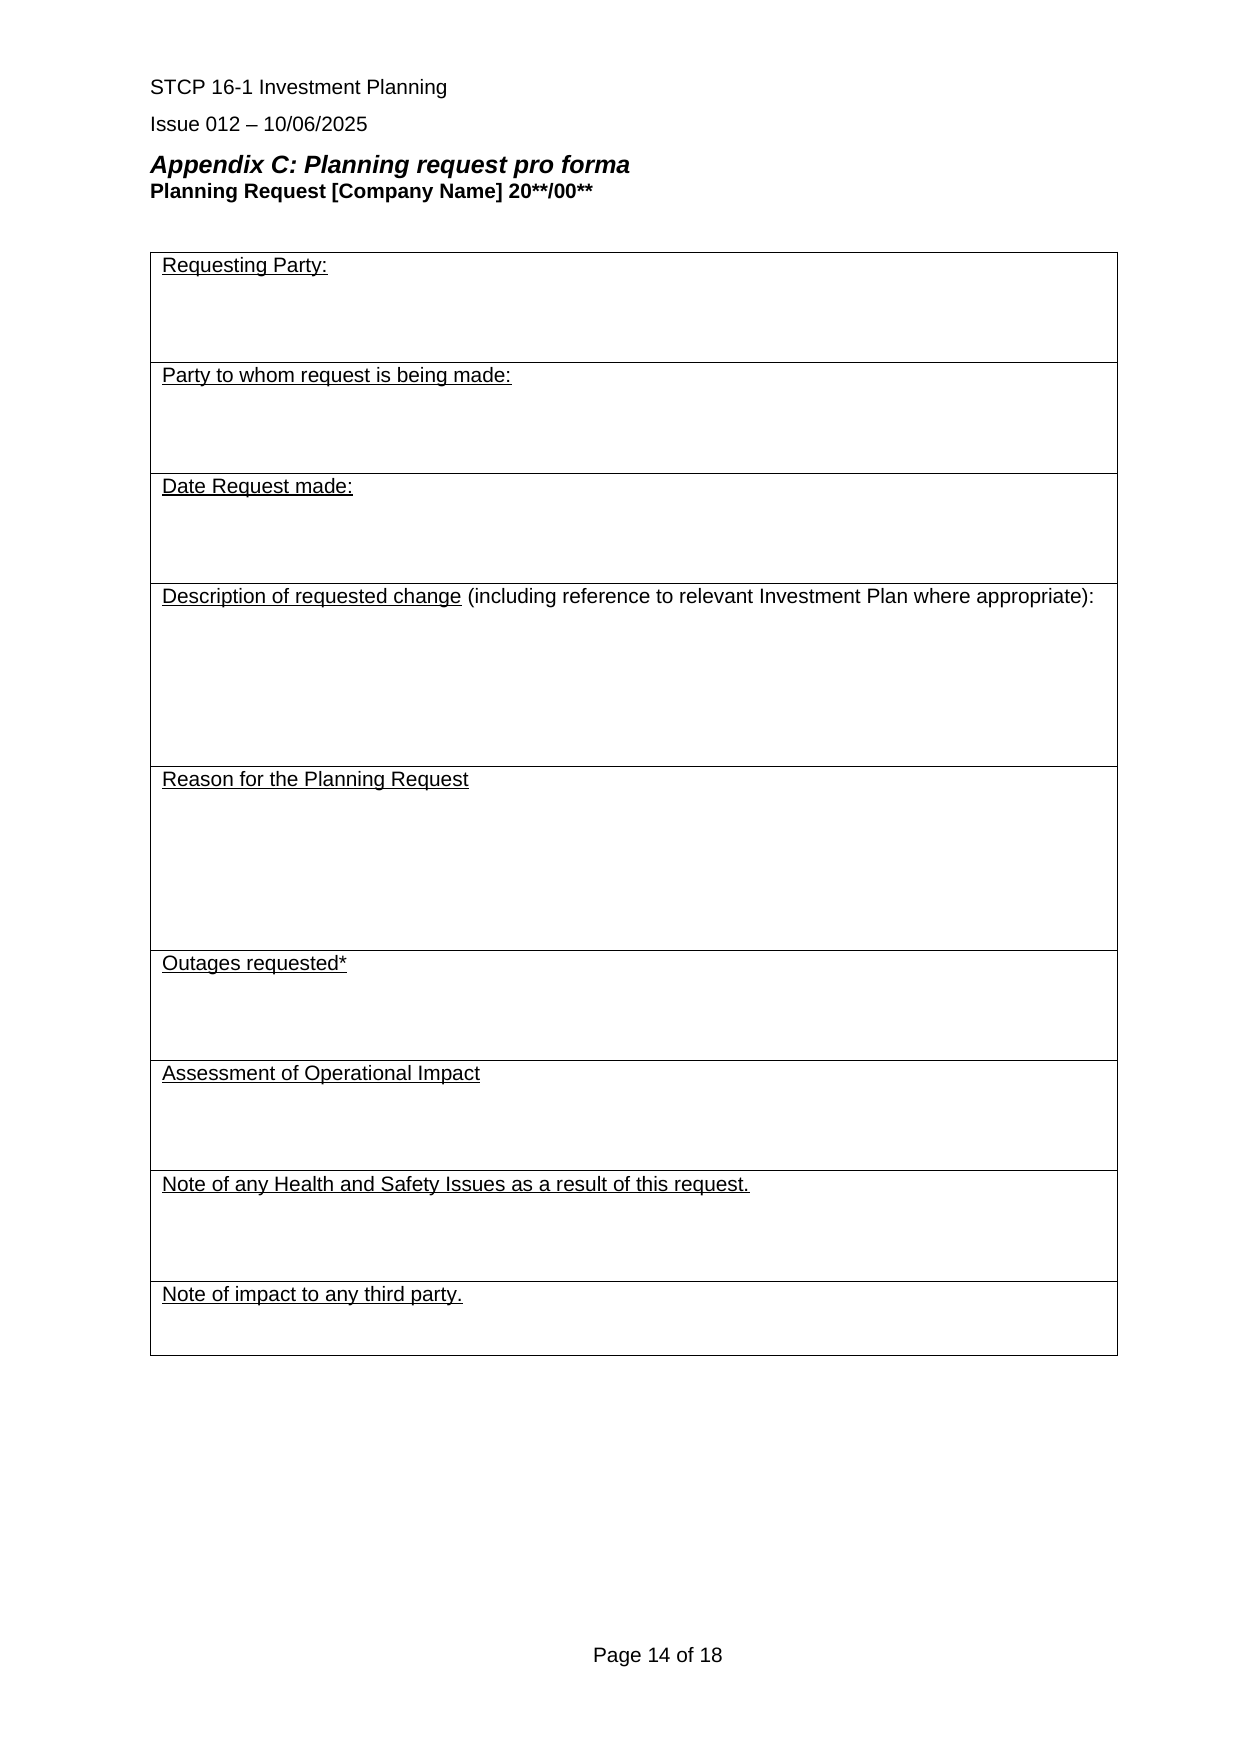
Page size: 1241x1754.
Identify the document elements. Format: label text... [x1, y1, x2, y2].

table_cell Outages requested* [151, 951, 1117, 1060]
subtitle Appendix C: Planning request pro forma [150, 150, 1090, 179]
table_cell Date Request made: [151, 474, 1117, 583]
table_cell Description of requested change (including reference to relevant Investment Plan where appropriate): [151, 584, 1117, 766]
table_cell Note of impact to any third party. [151, 1282, 1117, 1355]
table_cell Note of any Health and Safety Issues as a result of this request. [151, 1171, 1117, 1281]
table_header Requesting Party: [151, 253, 1117, 362]
table_cell Party to whom request is being made: [151, 363, 1117, 472]
table_cell Reason for the Planning Request [151, 767, 1117, 949]
subtitle Planning Request [Company Name] 20**/00** [150, 179, 1090, 203]
table_cell Assessment of Operational Impact [151, 1061, 1117, 1170]
